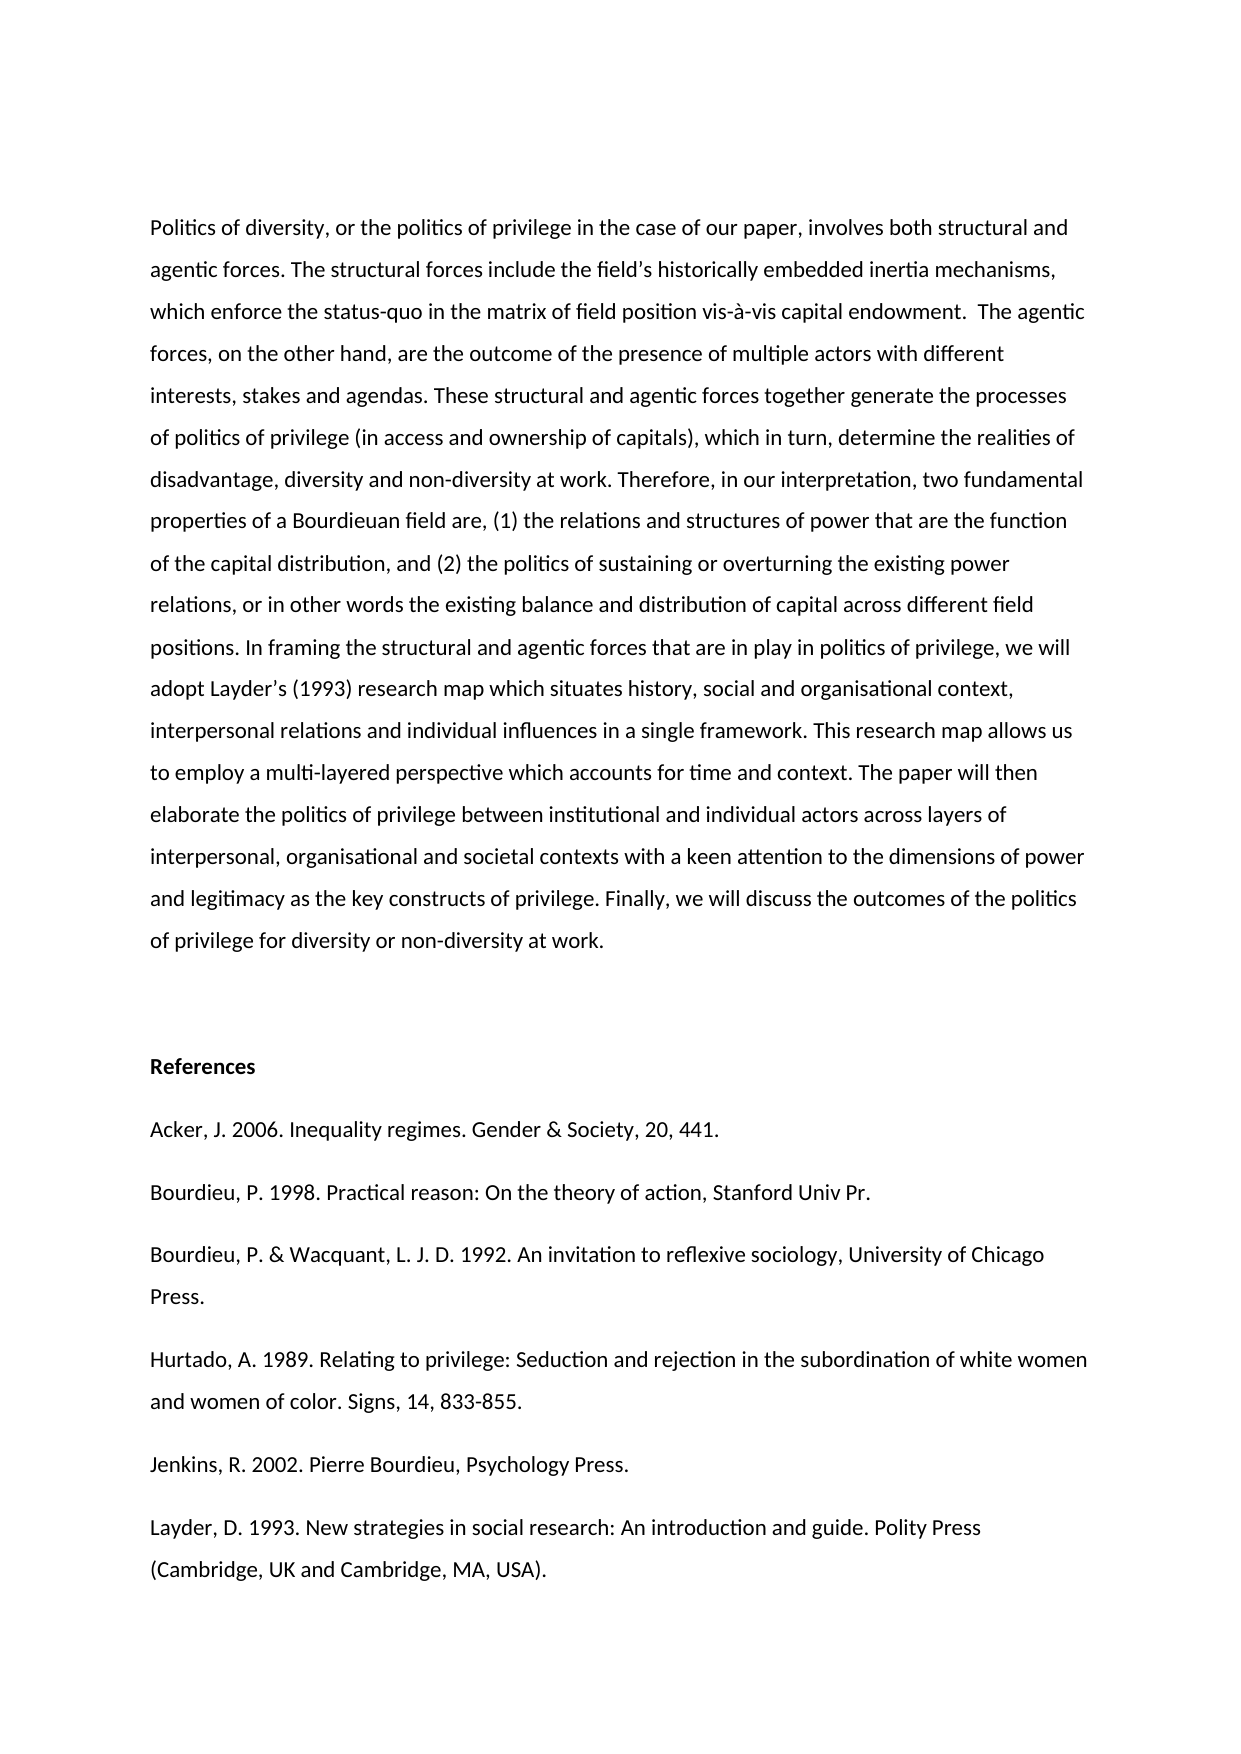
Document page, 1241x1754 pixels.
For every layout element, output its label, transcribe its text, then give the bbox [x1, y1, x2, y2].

text Acker, J. 2006. Inequality regimes. Gender & Society, 20, 441. [150, 1115, 1090, 1143]
text Politics of diversity, or the politics of privilege in the case of our paper, involves both structural and agentic forces. The structural forces include the field’s historically embedded inertia mechanisms, which enforce the status-quo in the matrix of field position vis-à-vis capital endowment. The agentic forces, on the other hand, are the outcome of the presence of multiple actors with different interests, stakes and agendas. These structural and agentic forces together generate the processes of politics of privilege (in access and ownership of capitals), which in turn, determine the realities of disadvantage, diversity and non-diversity at work. Therefore, in our interpretation, two fundamental properties of a Bourdieuan field are, (1) the relations and structures of power that are the function of the capital distribution, and (2) the politics of sustaining or overturning the existing power relations, or in other words the existing balance and distribution of capital across different field positions. In framing the structural and agentic forces that are in play in politics of privilege, we will adopt Layder’s (1993) research map which situates history, social and organisational context, interpersonal relations and individual influences in a single framework. This research map allows us to employ a multi-layered perspective which accounts for time and context. The paper will then elaborate the politics of privilege between institutional and individual actors across layers of interpersonal, organisational and societal contexts with a keen attention to the dimensions of power and legitimacy as the key constructs of privilege. Finally, we will discuss the outcomes of the politics of privilege for diversity or non-diversity at work. [150, 213, 1090, 954]
text Layder, D. 1993. New strategies in social research: An introduction and guide. Polity Press (Cambridge, UK and Cambridge, MA, USA). [150, 1513, 1090, 1583]
text Jenkins, R. 2002. Pierre Bourdieu, Psychology Press. [150, 1450, 1090, 1478]
text Hurtado, A. 1989. Relating to privilege: Seduction and rejection in the subordination of white women and women of color. Signs, 14, 833-855. [150, 1345, 1090, 1415]
text Bourdieu, P. & Wacquant, L. J. D. 1992. An invitation to reflexive sociology, University of Chicago Press. [150, 1241, 1090, 1311]
text Bourdieu, P. 1998. Practical reason: On the theory of action, Stanford Univ Pr. [150, 1178, 1090, 1206]
text References [150, 1052, 1090, 1080]
